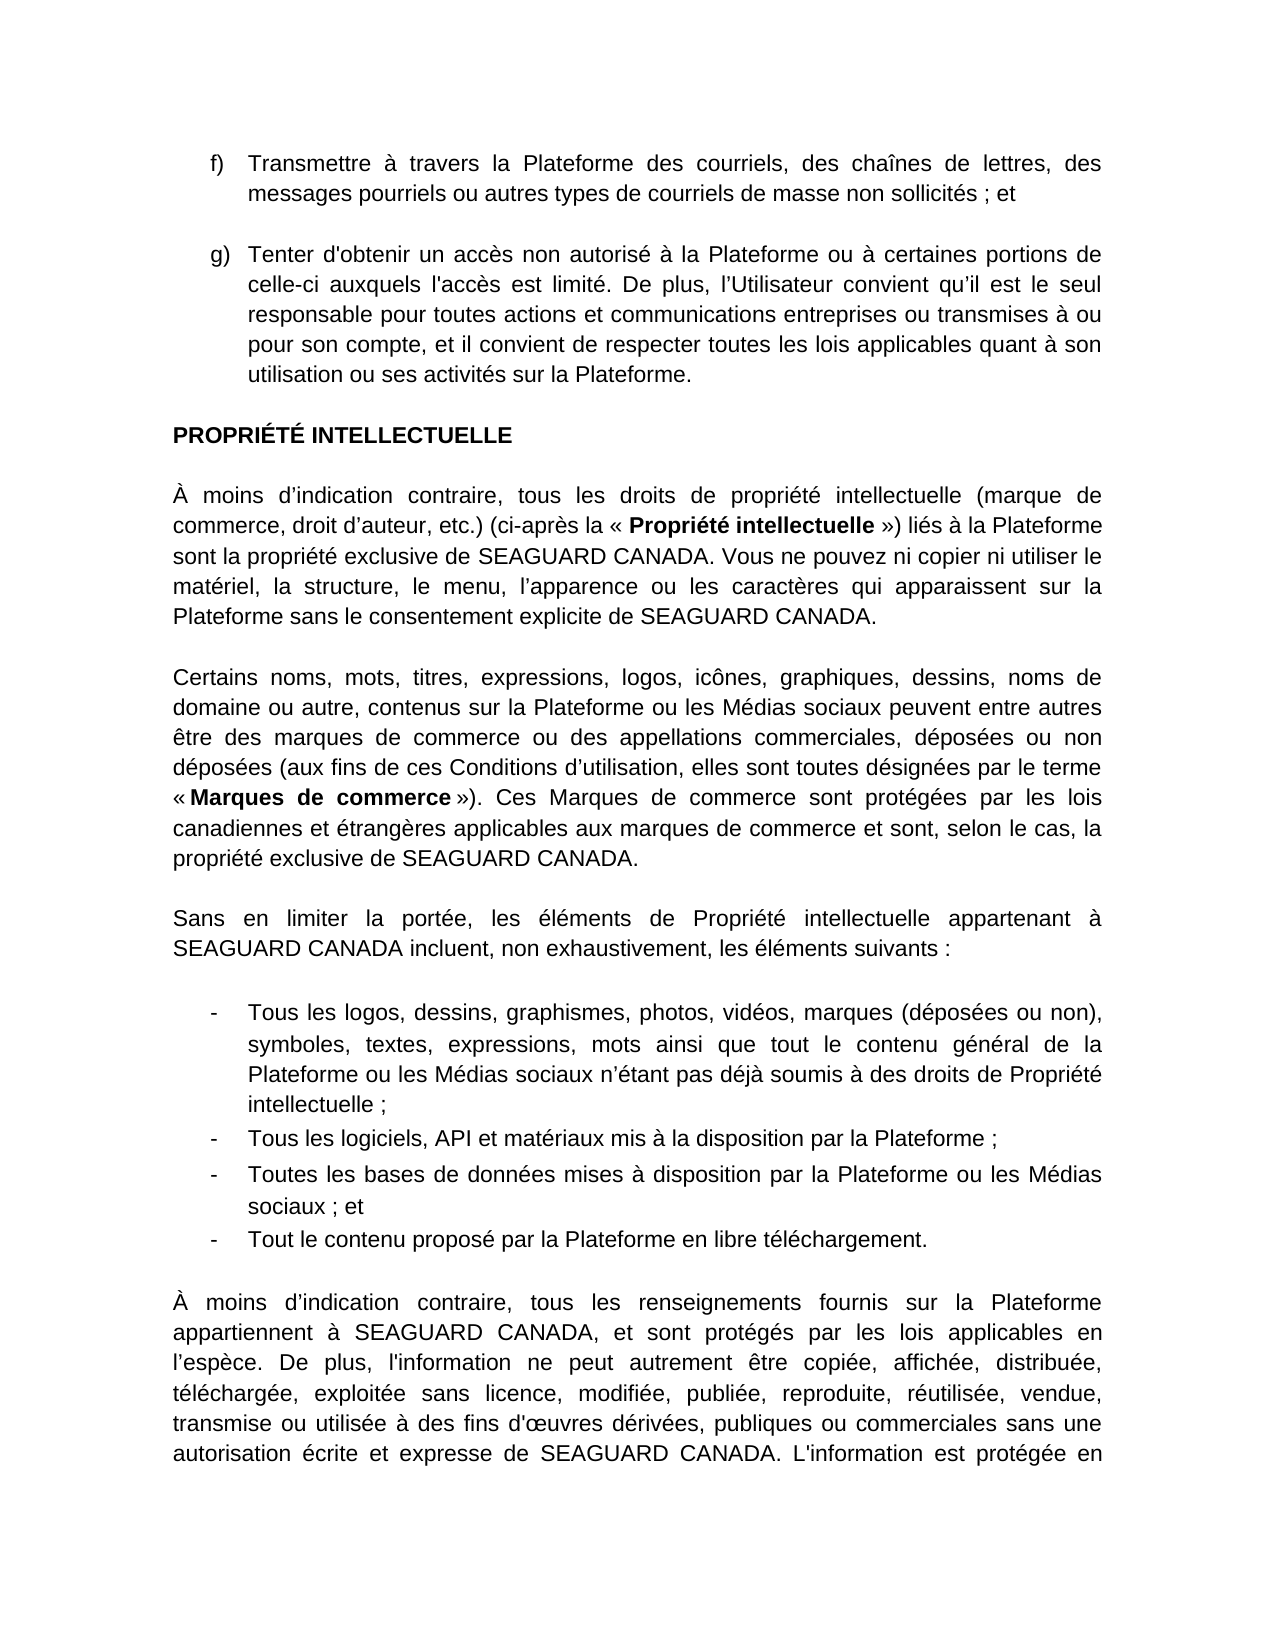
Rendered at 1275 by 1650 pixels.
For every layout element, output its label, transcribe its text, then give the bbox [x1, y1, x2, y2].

list Transmettre à travers la Plateforme des courriels, des chaînes de lettres, des messages pourriels ou autres types de courriels de masse non sollicités ; et [210, 150, 1103, 207]
text À moins d’indication contraire, tous les droits de propriété intellectuelle (marque de commerce, droit d’auteur, etc.) (ci-après la « Propriété intellectuelle ») liés à la Plateforme sont la propriété exclusive de SEAGUARD CANADA. Vous ne pouvez ni copier ni utiliser le matériel, la structure, le menu, l’apparence ou les caractères qui apparaissent sur la Plateforme sans le consentement explicite de SEAGUARD CANADA. [173, 482, 1103, 629]
list Tous les logos, dessins, graphismes, photos, vidéos, marques (déposées ou non), symboles, textes, expressions, mots ainsi que tout le contenu général de la Plateforme ou les Médias sociaux n’étant pas déjà soumis à des droits de Propriété intellectuelle ; [210, 996, 1103, 1118]
list Tous les logiciels, API et matériaux mis à la disposition par la Plateforme ; [210, 1122, 1103, 1153]
list Tout le contenu proposé par la Plateforme en libre téléchargement. [210, 1223, 1103, 1254]
text PROPRIÉTÉ INTELLECTUELLE [173, 422, 1103, 448]
list Toutes les bases de données mises à disposition par la Plateforme ou les Médias sociaux ; et [210, 1157, 1103, 1219]
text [173, 1289, 1103, 1466]
text Sans en limiter la portée, les éléments de Propriété intellectuelle appartenant à SEAGUARD CANADA incluent, non exhaustivement, les éléments suivants : [173, 905, 1103, 962]
text Certains noms, mots, titres, expressions, logos, icônes, graphiques, dessins, noms de domaine ou autre, contenus sur la Plateforme ou les Médias sociaux peuvent entre autres être des marques de commerce ou des appellations commerciales, déposées ou non déposées (aux fins de ces Conditions d’utilisation, elles sont toutes désignées par le terme « Marques de commerce »). Ces Marques de commerce sont protégées par les lois canadiennes et étrangères applicables aux marques de commerce et sont, selon le cas, la propriété exclusive de SEAGUARD CANADA. [173, 663, 1103, 871]
list Tenter d'obtenir un accès non autorisé à la Plateforme ou à certaines portions de celle-ci auxquels l'accès est limité. De plus, l’Utilisateur convient qu’il est le seul responsable pour toutes actions et communications entreprises ou transmises à ou pour son compte, et il convient de respecter toutes les lois applicables quant à son utilisation ou ses activités sur la Plateforme. [210, 241, 1103, 388]
